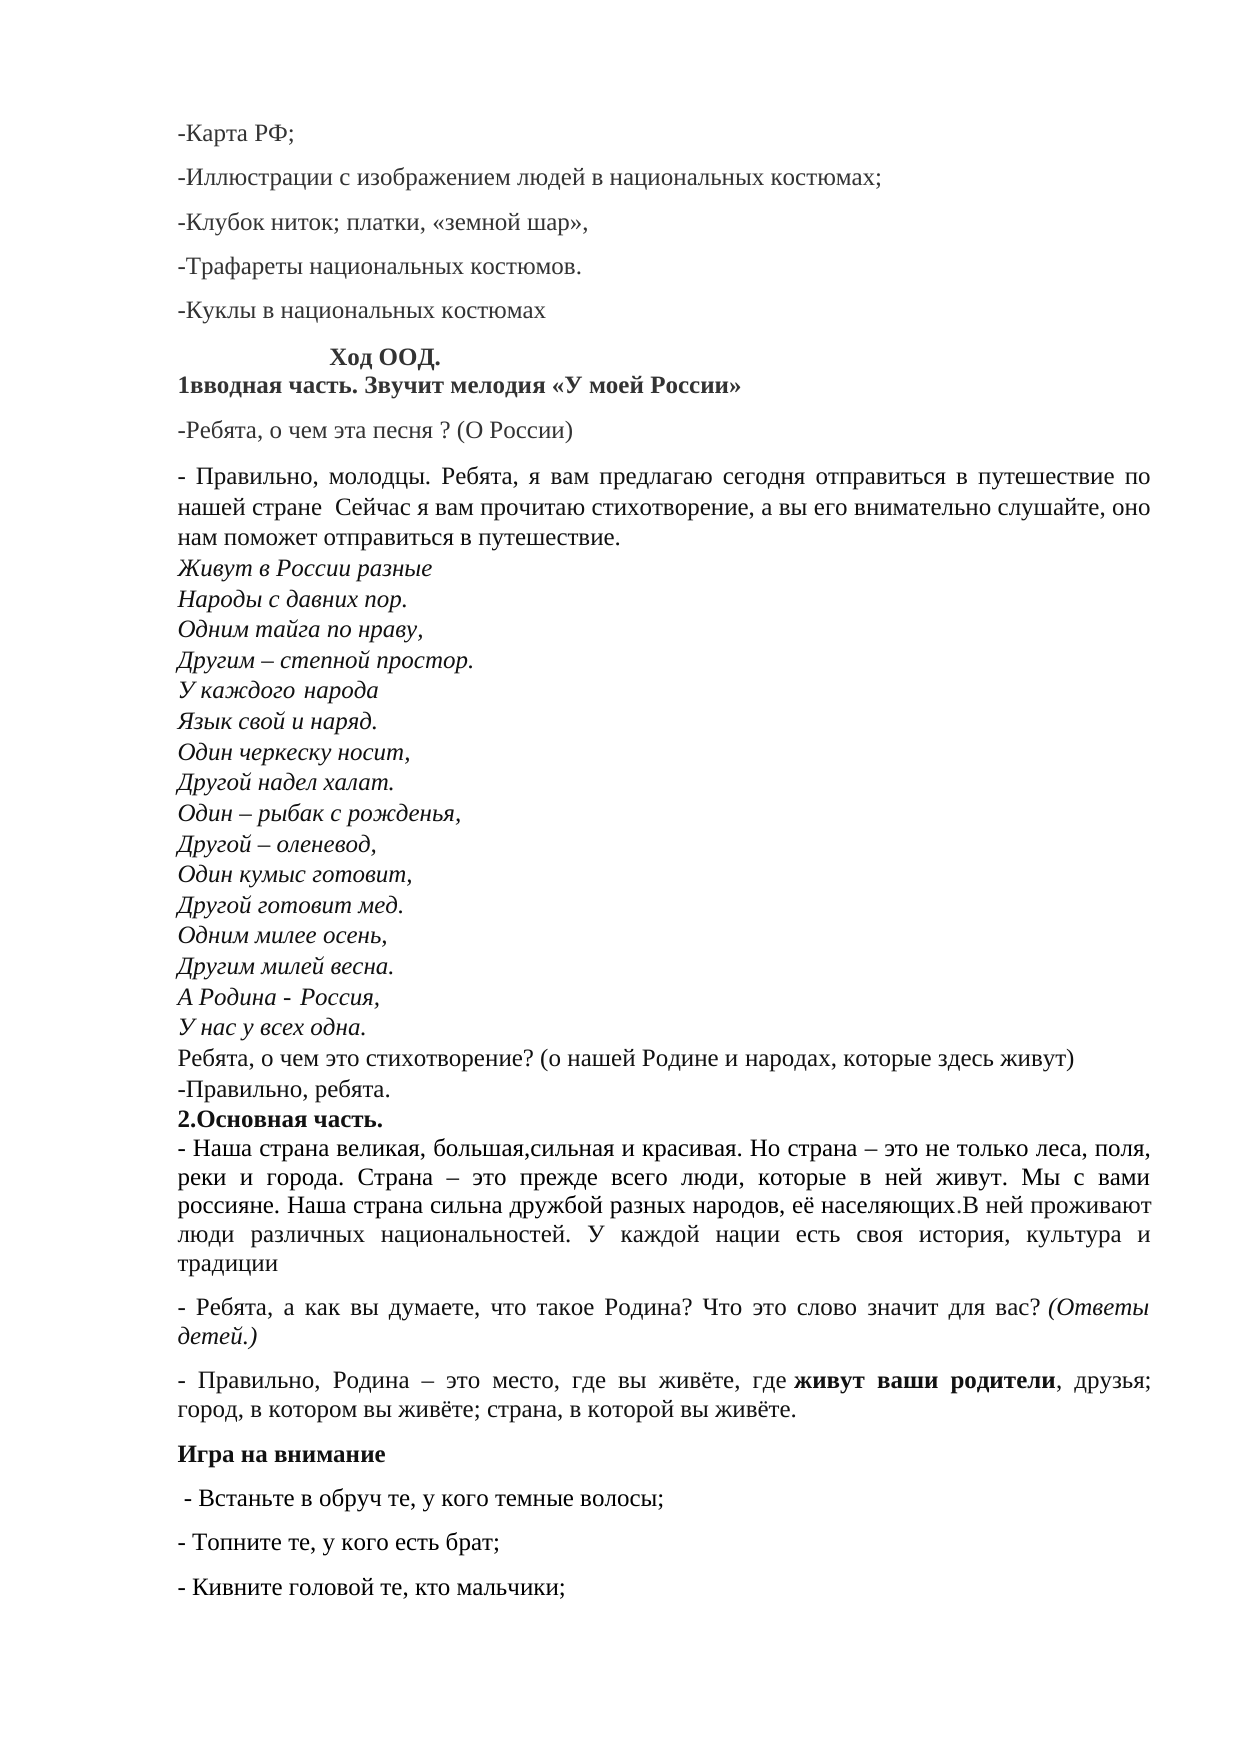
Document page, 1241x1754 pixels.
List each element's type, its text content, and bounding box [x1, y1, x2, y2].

text -Правильно, ребята. [177, 1072, 1152, 1102]
text -Ребята, о чем эта песня ? (О России) [177, 415, 1152, 444]
text Игра на внимание [177, 1439, 1152, 1467]
text Одним тайга по нраву, [177, 612, 1152, 643]
text - Наша страна великая, большая,сильная и красивая. Но страна – это не только леса, поля, реки и города. Страна – это прежде всего люди, которые в ней живут. Мы с вами россияне. Наша страна сильна дружбой разных народов, её населяющих.В ней проживают люди различных национальностей. У каждой нации есть своя история, культура и традиции [177, 1133, 1152, 1277]
text Язык свой и наряд. [177, 704, 1152, 735]
text - Топните те, у кого есть брат; [177, 1527, 1152, 1556]
text Одним милее осень, [177, 919, 1152, 949]
text 1вводная часть. Звучит мелодия «У моей России» [177, 371, 1152, 399]
text А Родина - Россия, [177, 980, 1152, 1011]
text -Иллюстрации с изображением людей в национальных костюмах; [177, 162, 1152, 191]
text - Встаньте в обруч те, у кого темные волосы; [177, 1483, 1152, 1512]
text Другим – степной простор. [177, 643, 1152, 674]
text - Правильно, Родина – это место, где вы живёте, где живут ваши родители, друзья; город, в котором вы живёте; страна, в которой вы живёте. [177, 1366, 1152, 1423]
text -Трафареты национальных костюмов. [177, 251, 1152, 280]
text Другой – оленевод, [177, 827, 1152, 857]
text -Куклы в национальных костюмах [177, 296, 1152, 324]
text Живут в России разные [177, 551, 1152, 582]
text Народы с давних пор. [177, 582, 1152, 612]
text -Клубок ниток; платки, «земной шар», [177, 207, 1152, 236]
text Другой готовит мед. [177, 888, 1152, 919]
text Ход ООД. [177, 340, 1152, 371]
text Один черкеску носит, [177, 735, 1152, 766]
text Один – рыбак с рожденья, [177, 796, 1152, 827]
text 2.Основная часть. [177, 1102, 1152, 1133]
text - Правильно, молодцы. Ребята, я вам предлагаю сегодня отправиться в путешествие по нашей стране Сейчас я вам прочитаю стихотворение, а вы его внимательно слушайте, оно нам поможет отправиться в путешествие. [177, 459, 1152, 551]
text Другой надел халат. [177, 766, 1152, 796]
text -Карта РФ; [177, 118, 1152, 147]
text Один кумыс готовит, [177, 857, 1152, 888]
text - Кивните головой те, кто мальчики; [177, 1572, 1152, 1601]
text У нас у всех одна. [177, 1011, 1152, 1041]
text У каждого народа [177, 674, 1152, 704]
text Другим милей весна. [177, 949, 1152, 980]
text - Ребята, а как вы думаете, что такое Родина? Что это слово значит для вас? (Ответы детей.) [177, 1292, 1152, 1350]
text Ребята, о чем это стихотворение? (о нашей Родине и народах, которые здесь живут) [177, 1041, 1152, 1072]
